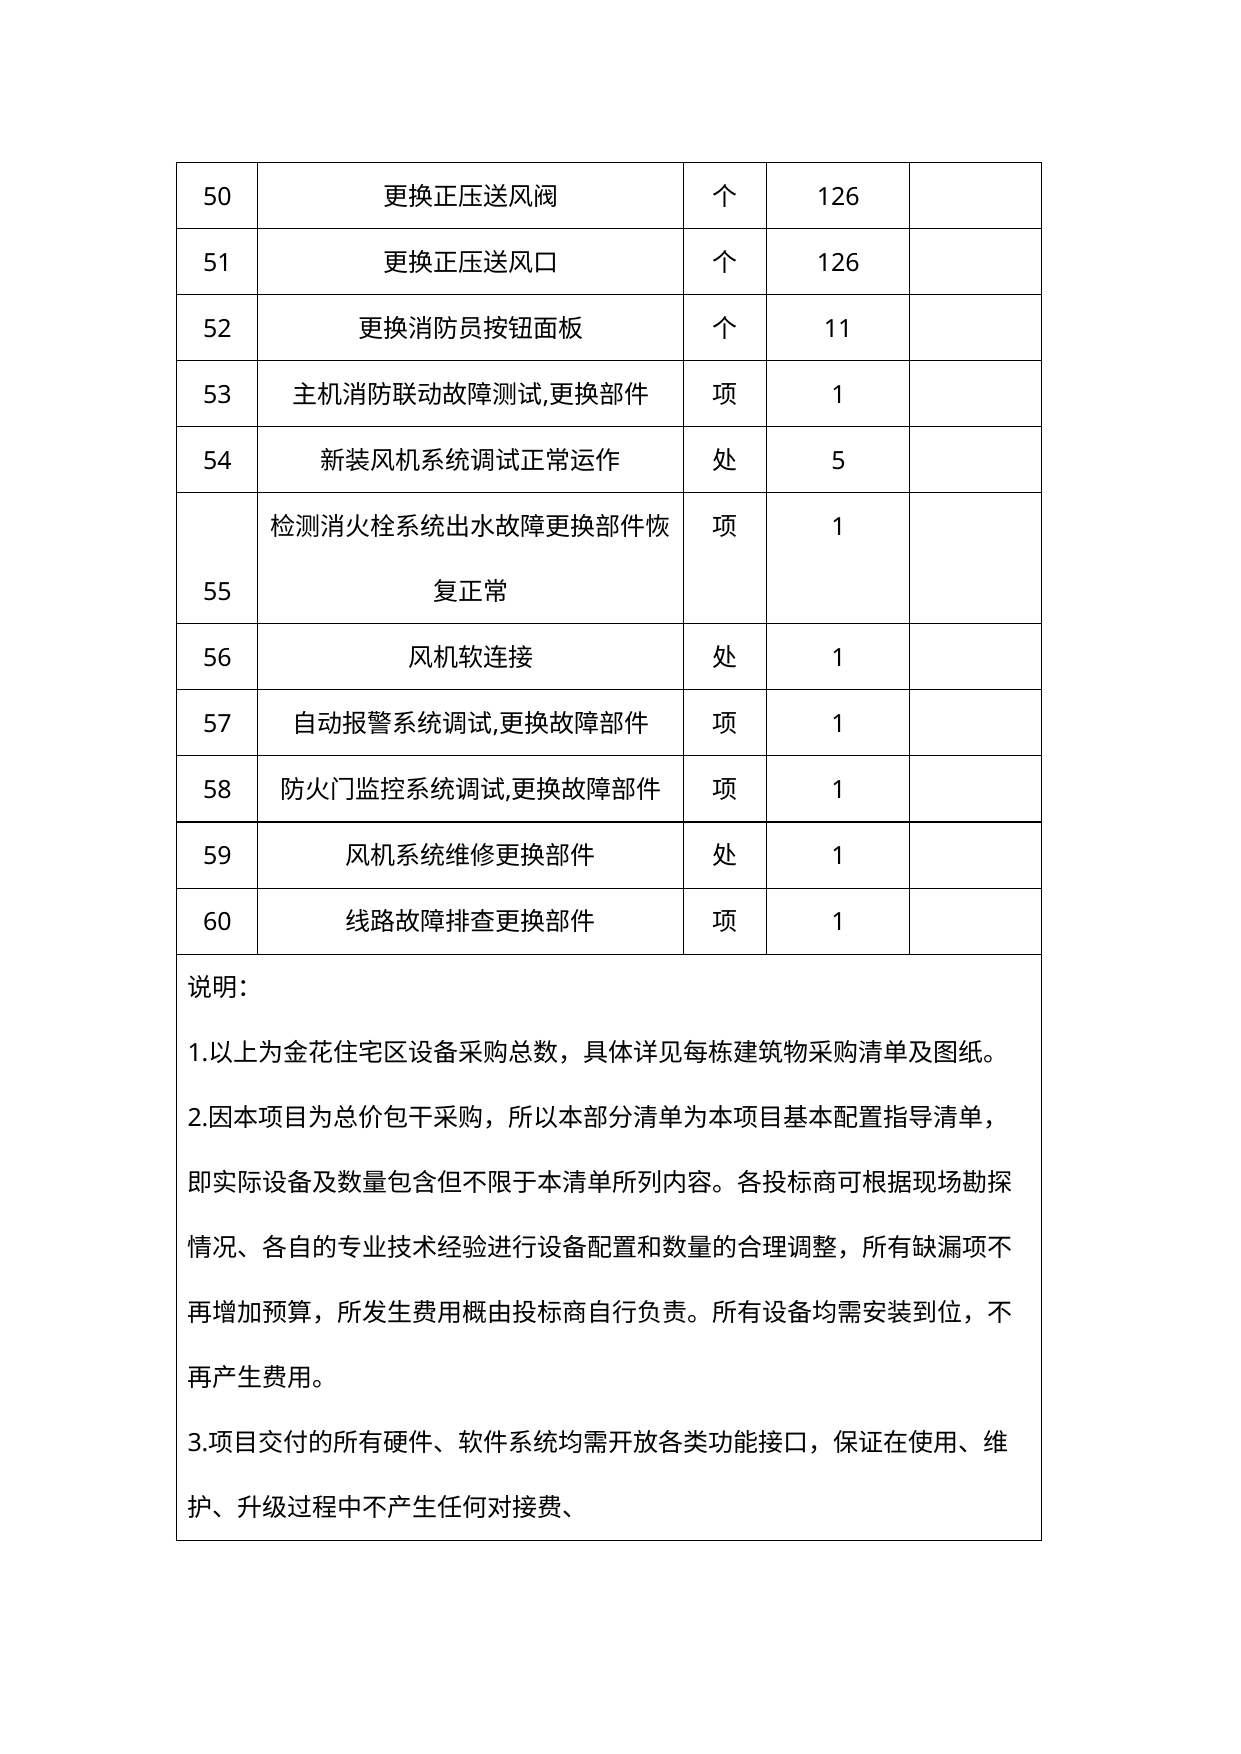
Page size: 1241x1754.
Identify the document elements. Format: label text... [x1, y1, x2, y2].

table_cell 更换正压送风阀 [258, 163, 683, 228]
table_cell 新装风机系统调试正常运作 [258, 427, 683, 492]
table_cell 个 [684, 295, 766, 360]
table_cell 1 [767, 823, 909, 887]
table_cell 防火门监控系统调试,更换故障部件 [258, 756, 683, 821]
table_cell 1 [767, 756, 909, 821]
table_cell 58 [177, 756, 257, 821]
table_cell 更换正压送风口 [258, 229, 683, 294]
table_cell 59 [177, 823, 257, 887]
table_cell 52 [177, 295, 257, 360]
table_cell 55 [177, 493, 257, 623]
table_cell 5 [767, 427, 909, 492]
table_cell 项 [684, 889, 766, 953]
table_cell 60 [177, 889, 257, 953]
table_cell 处 [684, 427, 766, 492]
table_cell 检测消火栓系统出水故障更换部件恢复正常 [258, 493, 683, 623]
table_cell 项 [684, 690, 766, 755]
table_cell 50 [177, 163, 257, 228]
table_cell [910, 295, 1041, 360]
table_cell 项 [684, 756, 766, 821]
table_cell 1 [767, 493, 909, 623]
table_cell [910, 361, 1041, 426]
table_cell [910, 690, 1041, 755]
table_cell 1 [767, 889, 909, 953]
table_cell [910, 493, 1041, 623]
table_cell 1 [767, 361, 909, 426]
table_cell 54 [177, 427, 257, 492]
table_cell 风机系统维修更换部件 [258, 823, 683, 887]
table_cell 处 [684, 823, 766, 887]
table_cell 更换消防员按钮面板 [258, 295, 683, 360]
table_cell 风机软连接 [258, 624, 683, 689]
table_cell [910, 756, 1041, 821]
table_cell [177, 955, 1041, 1539]
table_cell 126 [767, 163, 909, 228]
table_cell 个 [684, 163, 766, 228]
table_cell 处 [684, 624, 766, 689]
table_cell 自动报警系统调试,更换故障部件 [258, 690, 683, 755]
table_cell 个 [684, 229, 766, 294]
table_cell 53 [177, 361, 257, 426]
table_cell [910, 427, 1041, 492]
table_cell 项 [684, 493, 766, 623]
table_cell [910, 624, 1041, 689]
table_cell 56 [177, 624, 257, 689]
table_cell [910, 163, 1041, 228]
table_cell 线路故障排查更换部件 [258, 889, 683, 953]
table_cell 1 [767, 690, 909, 755]
table_cell 126 [767, 229, 909, 294]
table_cell 主机消防联动故障测试,更换部件 [258, 361, 683, 426]
table_cell 51 [177, 229, 257, 294]
table_cell [910, 229, 1041, 294]
table_cell [910, 889, 1041, 953]
table_cell 项 [684, 361, 766, 426]
table_cell 11 [767, 295, 909, 360]
table_cell 1 [767, 624, 909, 689]
table_cell 57 [177, 690, 257, 755]
table_cell [910, 823, 1041, 887]
